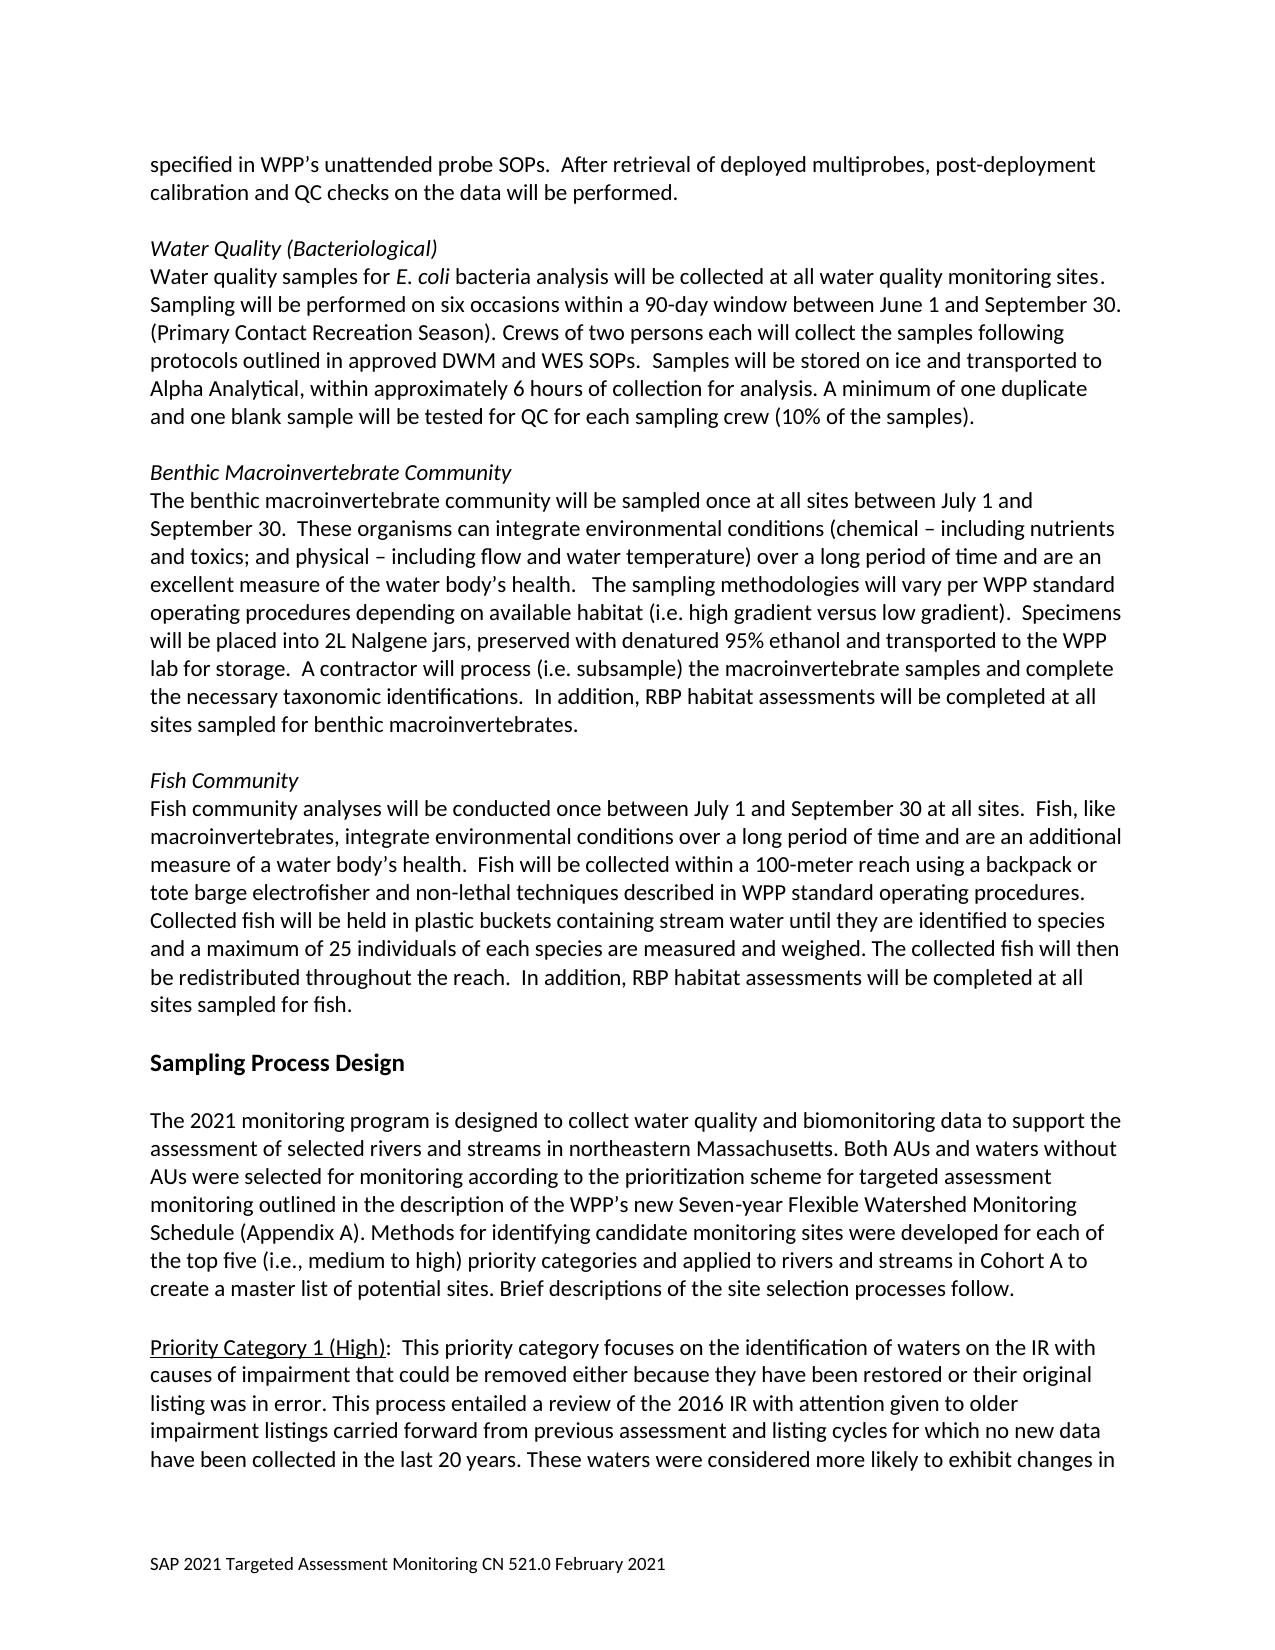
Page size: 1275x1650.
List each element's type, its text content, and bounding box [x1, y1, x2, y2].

subtitle Water Quality (Bacteriological) [150, 234, 1125, 262]
subtitle Benthic Macroinvertebrate Community [150, 458, 1125, 486]
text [150, 1333, 1125, 1473]
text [150, 150, 1125, 206]
text The 2021 monitoring program is designed to collect water quality and biomonitoring data to support the assessment of selected rivers and streams in northeastern Massachusetts. Both AUs and waters without AUs were selected for monitoring according to the prioritization scheme for targeted assessment monitoring outlined in the description of the WPP’s new Seven-year Flexible Watershed Monitoring Schedule (Appendix A). Methods for identifying candidate monitoring sites were developed for each of the top five (i.e., medium to high) priority categories and applied to rivers and streams in Cohort A to create a master list of potential sites. Brief descriptions of the site selection processes follow. [150, 1106, 1125, 1302]
text The benthic macroinvertebrate community will be sampled once at all sites between July 1 and September 30. These organisms can integrate environmental conditions (chemical – including nutrients and toxics; and physical – including flow and water temperature) over a long period of time and are an excellent measure of the water body’s health. The sampling methodologies will vary per WPP standard operating procedures depending on available habitat (i.e. high gradient versus low gradient). Specimens will be placed into 2L Nalgene jars, preserved with denatured 95% ethanol and transported to the WPP lab for storage. A contractor will process (i.e. subsample) the macroinvertebrate samples and complete the necessary taxonomic identifications. In addition, RBP habitat assessments will be completed at all sites sampled for benthic macroinvertebrates. [150, 486, 1125, 738]
subtitle Fish Community [150, 766, 1125, 794]
subtitle Sampling Process Design [150, 1047, 1125, 1077]
text Fish community analyses will be conducted once between July 1 and September 30 at all sites. Fish, like macroinvertebrates, integrate environmental conditions over a long period of time and are an additional measure of a water body’s health. Fish will be collected within a 100-meter reach using a backpack or tote barge electrofisher and non-lethal techniques described in WPP standard operating procedures. Collected fish will be held in plastic buckets containing stream water until they are identified to species and a maximum of 25 individuals of each species are measured and weighed. The collected fish will then be redistributed throughout the reach. In addition, RBP habitat assessments will be completed at all sites sampled for fish. [150, 794, 1125, 1019]
text Water quality samples for E. coli bacteria analysis will be collected at all water quality monitoring sites. Sampling will be performed on six occasions within a 90-day window between June 1 and September 30. (Primary Contact Recreation Season). Crews of two persons each will collect the samples following protocols outlined in approved DWM and WES SOPs. Samples will be stored on ice and transported to Alpha Analytical, within approximately 6 hours of collection for analysis. A minimum of one duplicate and one blank sample will be tested for QC for each sampling crew (10% of the samples). [150, 262, 1125, 430]
